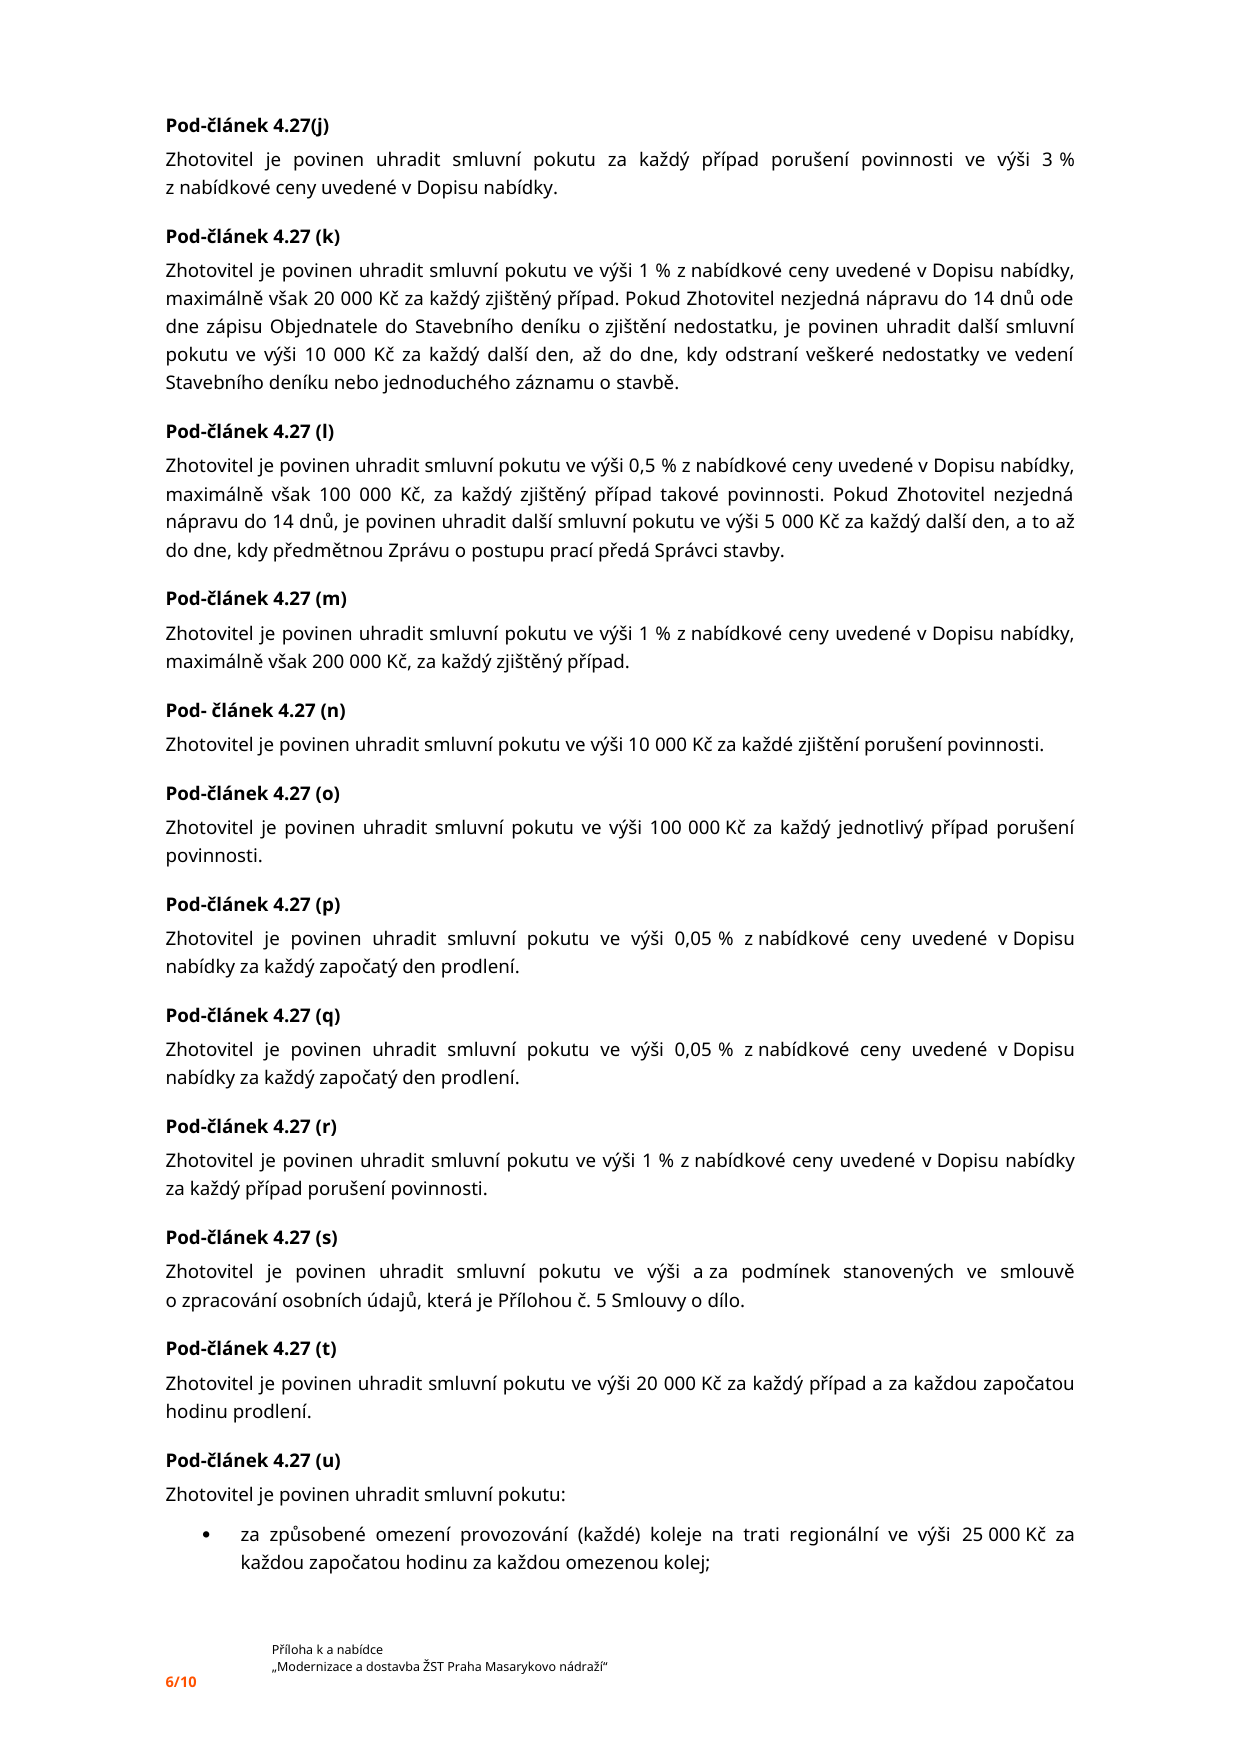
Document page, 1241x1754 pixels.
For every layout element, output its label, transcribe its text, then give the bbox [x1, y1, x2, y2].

text Pod- článek 4.27 (n) [165, 697, 1075, 722]
text Zhotovitel je povinen uhradit smluvní pokutu ve výši 0,5 % z nabídkové ceny uvedené v Dopisu nabídky, maximálně však 100 000 Kč, za každý zjištěný případ takové povinnosti. Pokud Zhotovitel nezjedná nápravu do 14 dnů, je povinen uhradit další smluvní pokutu ve výši 5 000 Kč za každý další den, a to až do dne, kdy předmětnou Zprávu o postupu prací předá Správci stavby. [165, 453, 1075, 562]
text Zhotovitel je povinen uhradit smluvní pokutu ve výši 0,05 % z nabídkové ceny uvedené v Dopisu nabídky za každý započatý den prodlení. [165, 1037, 1075, 1090]
text Zhotovitel je povinen uhradit smluvní pokutu: [165, 1481, 1075, 1507]
text Zhotovitel je povinen uhradit smluvní pokutu ve výši 1 % z nabídkové ceny uvedené v Dopisu nabídky za každý případ porušení povinnosti. [165, 1148, 1075, 1201]
text Pod-článek 4.27 (q) [165, 1002, 1075, 1028]
text Pod-článek 4.27 (p) [165, 891, 1075, 917]
text Zhotovitel je povinen uhradit smluvní pokutu ve výši 100 000 Kč za každý jednotlivý případ porušení povinnosti. [165, 814, 1075, 868]
text Pod-článek 4.27 (o) [165, 780, 1075, 806]
text Pod-článek 4.27 (u) [165, 1447, 1075, 1472]
text Pod-článek 4.27 (r) [165, 1113, 1075, 1139]
text Pod-článek 4.27 (s) [165, 1224, 1075, 1250]
text Pod-článek 4.27(j) [165, 112, 1075, 138]
text Zhotovitel je povinen uhradit smluvní pokutu ve výši a za podmínek stanovených ve smlouvě o zpracování osobních údajů, která je Přílohou č. 5 Smlouvy o dílo. [165, 1259, 1075, 1312]
text Zhotovitel je povinen uhradit smluvní pokutu ve výši 10 000 Kč za každé zjištění porušení povinnosti. [165, 731, 1075, 757]
text za způsobené omezení provozování (každé) koleje na trati regionální ve výši 25 000 Kč za každou započatou hodinu za každou omezenou kolej; [203, 1522, 1075, 1575]
text Zhotovitel je povinen uhradit smluvní pokutu ve výši 1 % z nabídkové ceny uvedené v Dopisu nabídky, maximálně však 20 000 Kč za každý zjištěný případ. Pokud Zhotovitel nezjedná nápravu do 14 dnů ode dne zápisu Objednatele do Stavebního deníku o zjištění nedostatku, je povinen uhradit další smluvní pokutu ve výši 10 000 Kč za každý další den, až do dne, kdy odstraní veškeré nedostatky ve vedení Stavebního deníku nebo jednoduchého záznamu o stavbě. [165, 258, 1075, 395]
text Zhotovitel je povinen uhradit smluvní pokutu ve výši 0,05 % z nabídkové ceny uvedené v Dopisu nabídky za každý započatý den prodlení. [165, 925, 1075, 979]
text Pod-článek 4.27 (l) [165, 418, 1075, 444]
text Zhotovitel je povinen uhradit smluvní pokutu za každý případ porušení povinnosti ve výši 3 % z nabídkové ceny uvedené v Dopisu nabídky. [165, 146, 1075, 200]
text Pod-článek 4.27 (m) [165, 586, 1075, 611]
text Zhotovitel je povinen uhradit smluvní pokutu ve výši 1 % z nabídkové ceny uvedené v Dopisu nabídky, maximálně však 200 000 Kč, za každý zjištěný případ. [165, 620, 1075, 673]
text Zhotovitel je povinen uhradit smluvní pokutu ve výši 20 000 Kč za každý případ a za každou započatou hodinu prodlení. [165, 1370, 1075, 1423]
text Pod-článek 4.27 (t) [165, 1336, 1075, 1361]
text Pod-článek 4.27 (k) [165, 223, 1075, 249]
